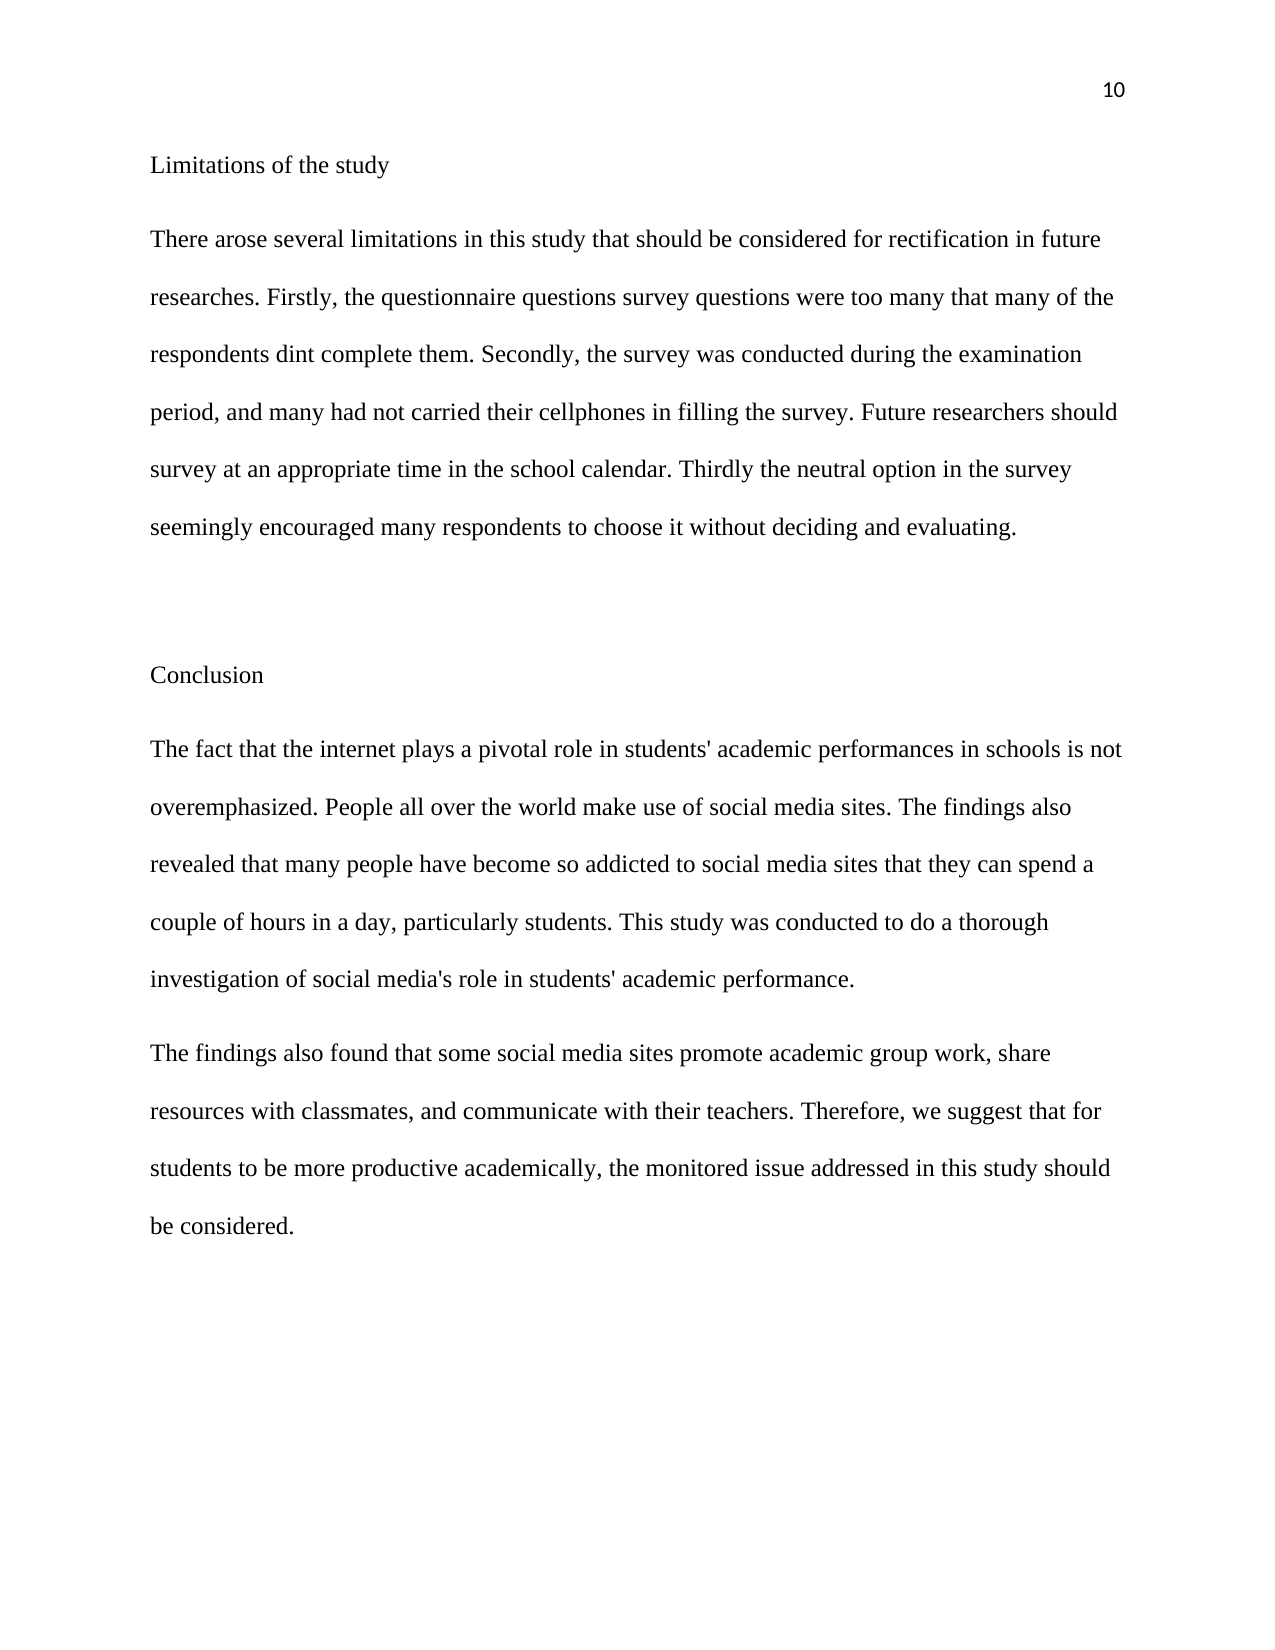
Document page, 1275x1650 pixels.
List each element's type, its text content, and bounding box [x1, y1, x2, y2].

text Conclusion [150, 660, 1125, 689]
text The fact that the internet plays a pivotal role in students' academic performances in schools is not overemphasized. People all over the world make use of social media sites. The findings also revealed that many people have become so addicted to social media sites that they can spend a couple of hours in a day, particularly students. This study was conducted to do a thorough investigation of social media's role in students' academic performance. [150, 734, 1125, 993]
text There arose several limitations in this study that should be considered for rectification in future researches. Firstly, the questionnaire questions survey questions were too many that many of the respondents dint complete them. Secondly, the survey was conducted during the examination period, and many had not carried their cellphones in filling the survey. Future researchers should survey at an appropriate time in the school calendar. Thirdly the neutral option in the survey seemingly encouraged many respondents to choose it without deciding and evaluating. [150, 224, 1125, 540]
text The findings also found that some social media sites promote academic group work, share resources with classmates, and communicate with their teachers. Therefore, we suggest that for students to be more productive academically, the monitored issue addressed in this study should be considered. [150, 1038, 1125, 1239]
text Limitations of the study [150, 150, 1125, 179]
